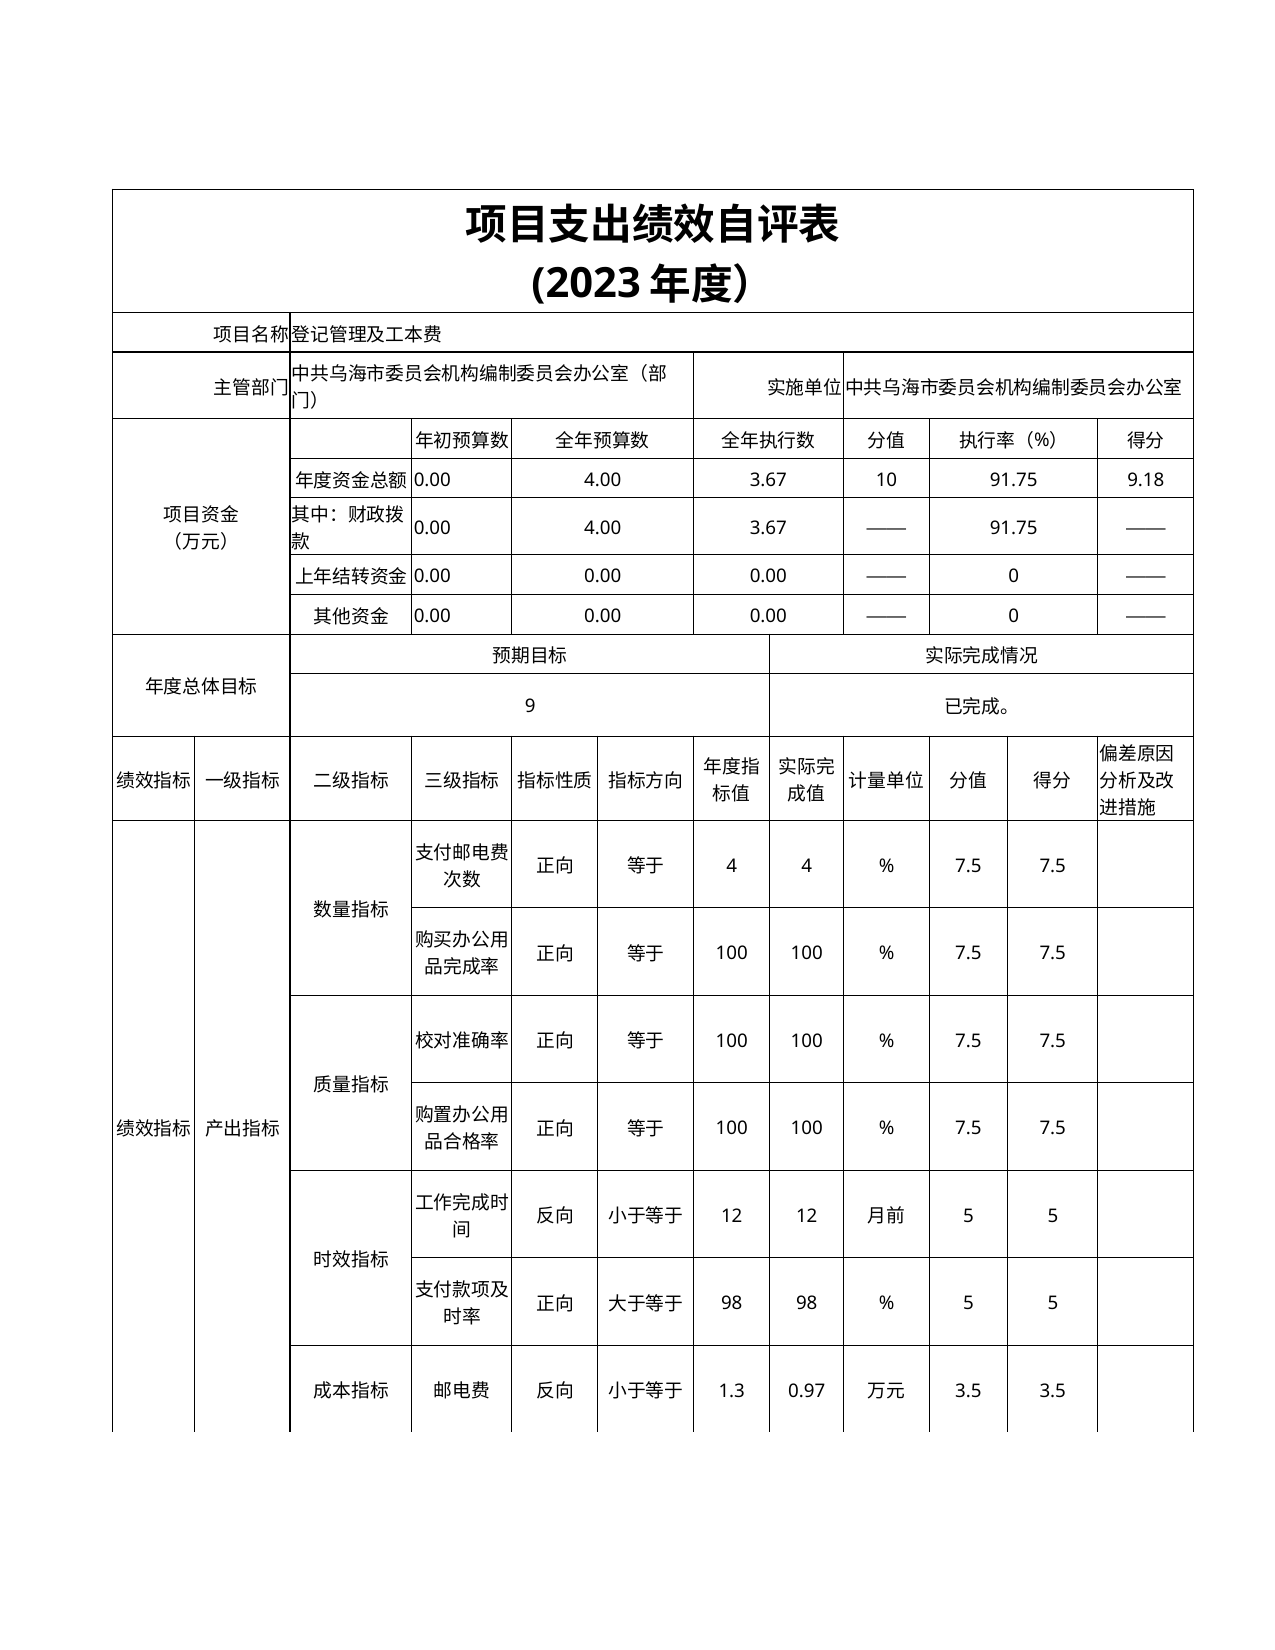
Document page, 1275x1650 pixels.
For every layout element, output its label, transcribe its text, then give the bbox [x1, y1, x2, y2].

table_cell 已完成。 [770, 674, 1193, 736]
table_cell 反向 [512, 1346, 597, 1432]
table_cell 小于等于 [598, 1346, 693, 1432]
table_cell —— [844, 555, 929, 594]
table_cell 5 [930, 1258, 1007, 1345]
table_header 项目支出绩效自评表 (2023年度） [113, 190, 1193, 312]
table_cell —— [1098, 555, 1193, 594]
table_cell —— [844, 498, 929, 554]
table_cell 9 [291, 674, 769, 736]
table_cell % [844, 1083, 929, 1170]
table_cell 4.00 [512, 459, 693, 497]
table_cell 7.5 [930, 1083, 1007, 1170]
table_cell 正向 [512, 1258, 597, 1345]
table_cell [291, 419, 411, 458]
table_cell 三级指标 [412, 737, 511, 820]
table_cell 0.00 [512, 555, 693, 594]
table_cell 项目资金 （万元） [113, 419, 289, 633]
table_cell 0 [930, 555, 1097, 594]
table_cell 得分 [1098, 419, 1193, 458]
table_cell 实际完成情况 [770, 635, 1193, 673]
table_cell 主管部门 [113, 353, 289, 418]
table_cell 正向 [512, 908, 597, 995]
table_cell 年度资金总额 [291, 459, 411, 497]
table_cell 实际完成值 [770, 737, 843, 820]
table_cell 100 [694, 996, 769, 1082]
table_cell 时效指标 [291, 1171, 411, 1345]
table_cell 正向 [512, 996, 597, 1082]
table_cell 指标性质 [512, 737, 597, 820]
table_cell 100 [770, 996, 843, 1082]
table_cell 3.5 [930, 1346, 1007, 1432]
table_cell 0.00 [694, 555, 843, 594]
table_cell 登记管理及工本费 [291, 313, 1193, 351]
table_cell 4.00 [512, 498, 693, 554]
table_cell 3.5 [1008, 1346, 1097, 1432]
table_cell —— [1098, 498, 1193, 554]
table_cell 91.75 [930, 459, 1097, 497]
table_cell 校对准确率 [412, 996, 511, 1082]
table_cell 5 [1008, 1171, 1097, 1257]
table_cell 0.00 [412, 459, 511, 497]
table_cell 0.00 [512, 595, 693, 633]
table_cell 年初预算数 [412, 419, 511, 458]
table_cell 二级指标 [291, 737, 411, 820]
table_cell 小于等于 [598, 1171, 693, 1257]
table_cell [1098, 1171, 1193, 1257]
table_cell 等于 [598, 821, 693, 907]
table_cell 3.67 [694, 459, 843, 497]
table_cell 一级指标 [195, 737, 289, 820]
table_cell 100 [694, 1083, 769, 1170]
table_cell 5 [1008, 1258, 1097, 1345]
table_cell 上年结转资金 [291, 555, 411, 594]
table_cell 支付款项及时率 [412, 1258, 511, 1345]
table_cell 年度指标值 [694, 737, 769, 820]
table_cell 绩效指标 [113, 821, 194, 1432]
table_cell 98 [770, 1258, 843, 1345]
table_cell 其中：财政拨款 [291, 498, 411, 554]
table_cell 指标方向 [598, 737, 693, 820]
table_cell 7.5 [930, 821, 1007, 907]
table_cell 7.5 [1008, 821, 1097, 907]
table_cell 等于 [598, 908, 693, 995]
table_cell 12 [770, 1171, 843, 1257]
table_cell % [844, 1258, 929, 1345]
table_cell 0.00 [412, 555, 511, 594]
table_cell 全年预算数 [512, 419, 693, 458]
table_cell % [844, 996, 929, 1082]
table_cell 执行率（%） [930, 419, 1097, 458]
table_cell 质量指标 [291, 996, 411, 1170]
table_cell 100 [694, 908, 769, 995]
table_cell 3.67 [694, 498, 843, 554]
table_cell 0.97 [770, 1346, 843, 1432]
table_cell 91.75 [930, 498, 1097, 554]
table_cell 7.5 [1008, 996, 1097, 1082]
table_cell 9.18 [1098, 459, 1193, 497]
table_cell 得分 [1008, 737, 1097, 820]
table_cell 7.5 [930, 996, 1007, 1082]
table_cell 7.5 [930, 908, 1007, 995]
table_cell 0.00 [694, 595, 843, 633]
table_cell 正向 [512, 821, 597, 907]
table_cell 等于 [598, 1083, 693, 1170]
table_cell —— [844, 595, 929, 633]
table_cell [1098, 908, 1193, 995]
table_cell 正向 [512, 1083, 597, 1170]
table_cell 月前 [844, 1171, 929, 1257]
table_cell 绩效指标 [113, 737, 194, 820]
table_cell 预期目标 [291, 635, 769, 673]
table_cell 7.5 [1008, 908, 1097, 995]
table_cell 0 [930, 595, 1097, 633]
table_cell 万元 [844, 1346, 929, 1432]
table_cell 其他资金 [291, 595, 411, 633]
table_cell 实施单位 [694, 353, 843, 418]
table_cell 反向 [512, 1171, 597, 1257]
table_cell 购置办公用品合格率 [412, 1083, 511, 1170]
table_cell [1098, 1258, 1193, 1345]
table_cell 分值 [844, 419, 929, 458]
table_cell 1.3 [694, 1346, 769, 1432]
table_cell 12 [694, 1171, 769, 1257]
table_cell 工作完成时间 [412, 1171, 511, 1257]
table_cell 购买办公用品完成率 [412, 908, 511, 995]
table_cell 年度总体目标 [113, 635, 289, 736]
table_cell 10 [844, 459, 929, 497]
table_cell 分值 [930, 737, 1007, 820]
table_cell 支付邮电费次数 [412, 821, 511, 907]
table_cell 计量单位 [844, 737, 929, 820]
table_cell 中共乌海市委员会机构编制委员会办公室（部门） [291, 353, 693, 418]
table_cell 邮电费 [412, 1346, 511, 1432]
table_cell 0.00 [412, 595, 511, 633]
table_cell 全年执行数 [694, 419, 843, 458]
table_cell [1098, 821, 1193, 907]
table_cell [1098, 1346, 1193, 1432]
table_cell 4 [770, 821, 843, 907]
table_cell 成本指标 [291, 1346, 411, 1432]
table_cell 5 [930, 1171, 1007, 1257]
table_cell 大于等于 [598, 1258, 693, 1345]
table_cell 项目名称 [113, 313, 289, 351]
table_cell [1098, 996, 1193, 1082]
table_cell 中共乌海市委员会机构编制委员会办公室 [844, 353, 1193, 418]
table_cell 等于 [598, 996, 693, 1082]
table_cell 偏差原因分析及改进措施 [1098, 737, 1193, 820]
table_cell 4 [694, 821, 769, 907]
table_cell [1098, 1083, 1193, 1170]
table_cell 0.00 [412, 498, 511, 554]
table_cell 7.5 [1008, 1083, 1097, 1170]
table_cell 数量指标 [291, 821, 411, 995]
table_cell 100 [770, 908, 843, 995]
table_cell % [844, 908, 929, 995]
table_cell 100 [770, 1083, 843, 1170]
table_cell % [844, 821, 929, 907]
table_cell —— [1098, 595, 1193, 633]
table_cell 98 [694, 1258, 769, 1345]
table_cell 产出指标 [195, 821, 289, 1432]
